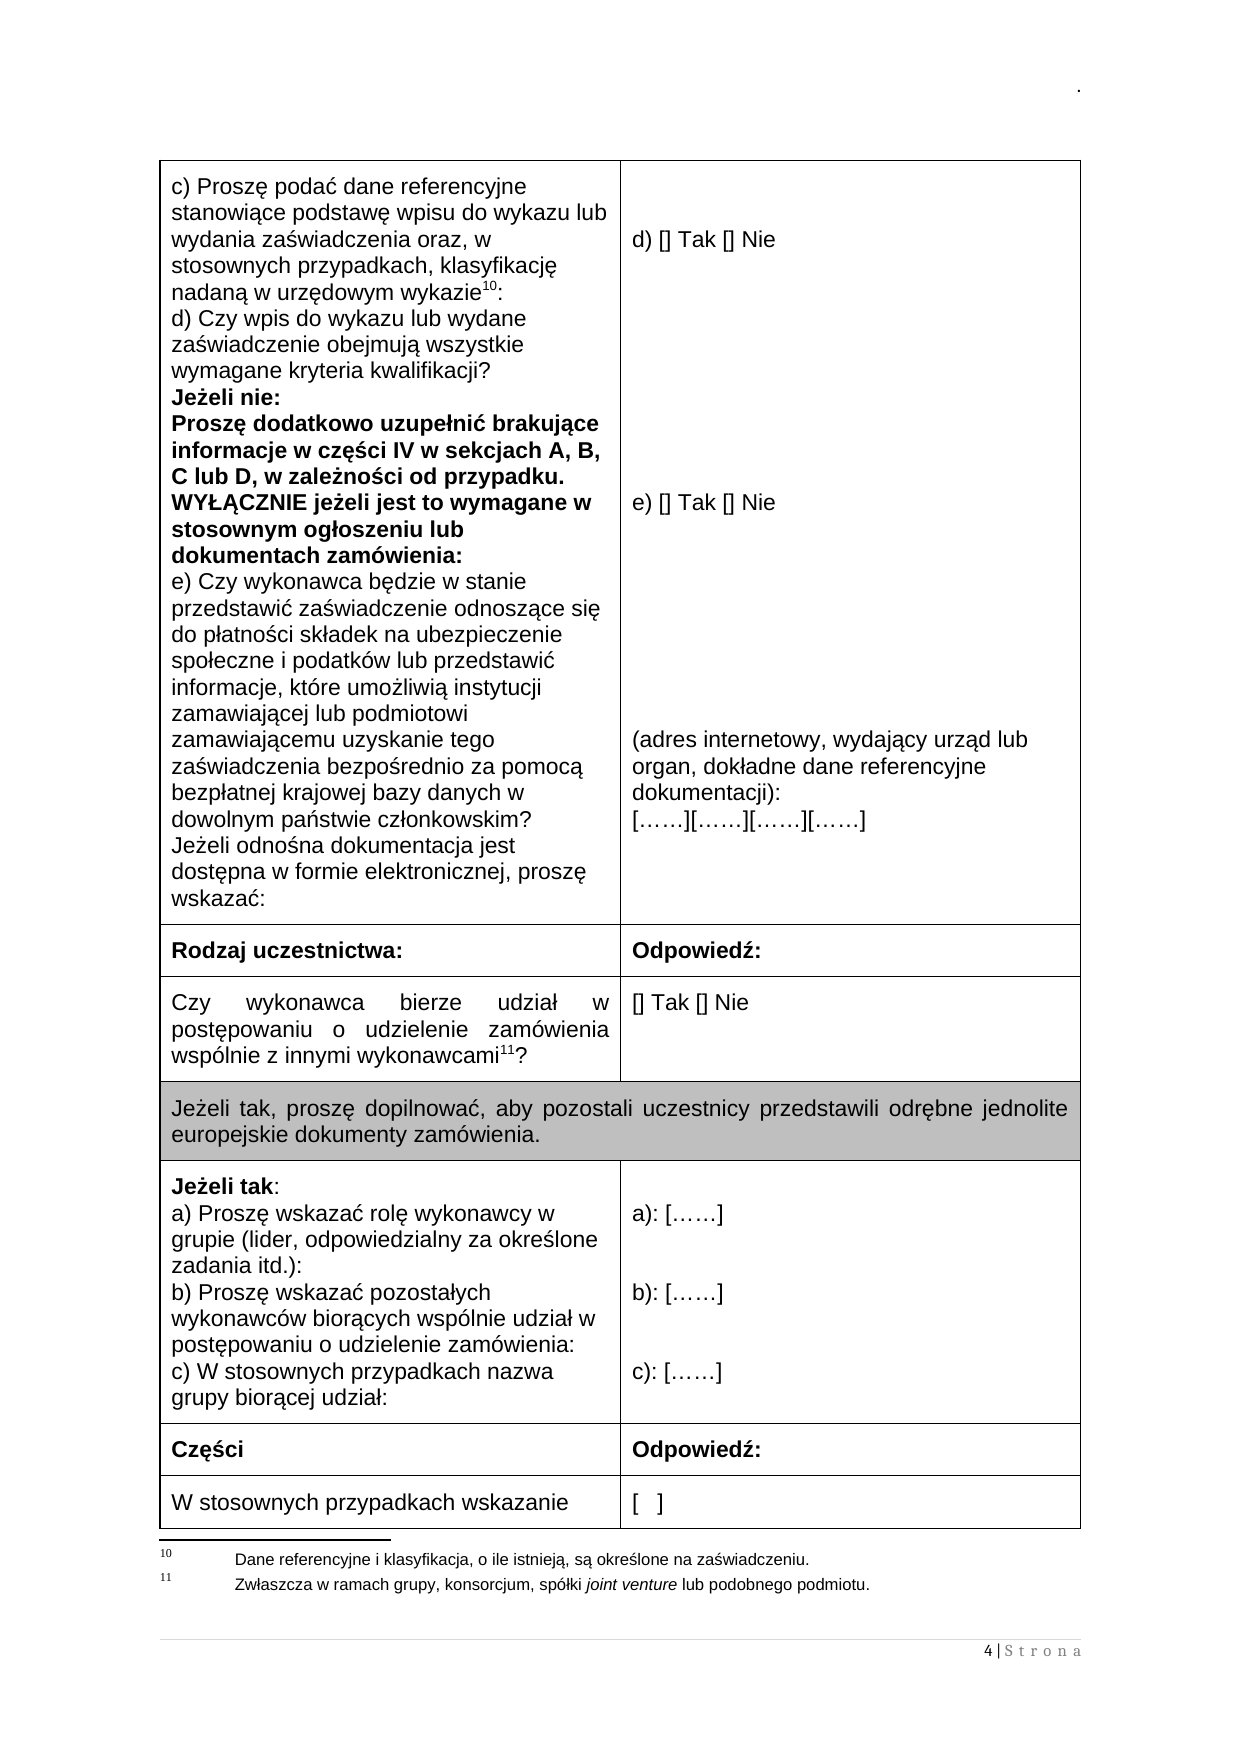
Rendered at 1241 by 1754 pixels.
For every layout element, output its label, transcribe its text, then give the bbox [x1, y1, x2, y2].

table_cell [161, 161, 620, 923]
table_cell [] Tak [] Nie [621, 977, 1080, 1081]
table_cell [621, 161, 1080, 923]
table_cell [161, 1476, 620, 1528]
table_cell Części [161, 1424, 620, 1475]
table_cell [ ] [621, 1476, 1080, 1528]
table_cell a): [……] b): [……] c): [……] [621, 1161, 1080, 1423]
table_cell Odpowiedź: [621, 925, 1080, 976]
table_cell Jeżeli tak: a) Proszę wskazać rolę wykonawcy w grupie (lider, odpowiedzialny za określone zadania itd.): b) Proszę wskazać pozostałych wykonawców biorących wspólnie udział w postępowaniu o udzielenie zamówienia: c) W stosownych przypadkach nazwa grupy biorącej udział: [161, 1161, 620, 1423]
table_cell Odpowiedź: [621, 1424, 1080, 1475]
table_cell Jeżeli tak, proszę dopilnować, aby pozostali uczestnicy przedstawili odrębne jednolite europejskie dokumenty zamówienia. [161, 1082, 1080, 1160]
table_cell Czy wykonawca bierze udział w postępowaniu o udzielenie zamówienia wspólnie z innymi wykonawcami? [161, 977, 620, 1081]
table_cell Rodzaj uczestnictwa: [161, 925, 620, 976]
